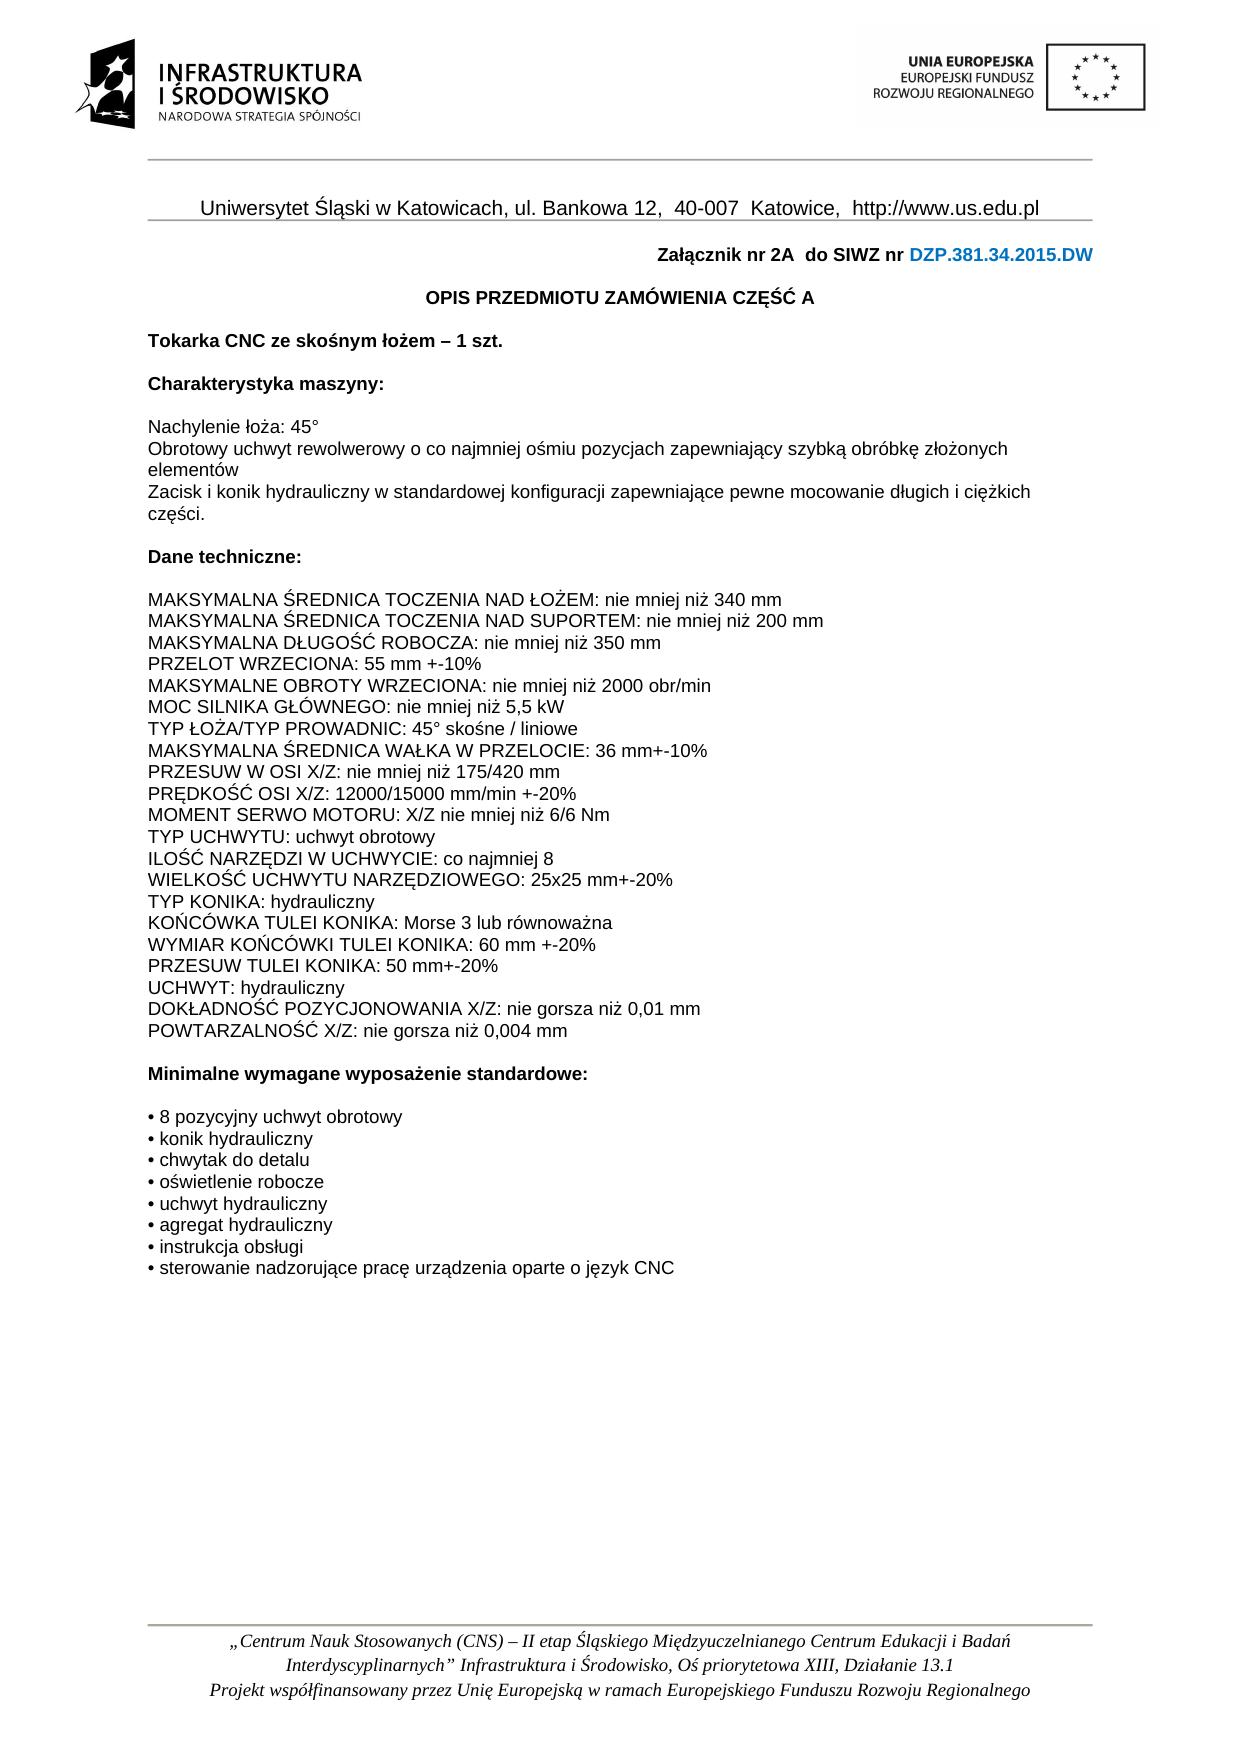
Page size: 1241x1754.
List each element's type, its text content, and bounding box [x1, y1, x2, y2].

text TYP UCHWYTU: uchwyt obrotowy [148, 826, 1093, 847]
text MAKSYMALNA ŚREDNICA TOCZENIA NAD SUPORTEM: nie mniej niż 200 mm [148, 610, 1093, 632]
text MOC SILNIKA GŁÓWNEGO: nie mniej niż 5,5 kW [148, 696, 1093, 718]
text PRĘDKOŚĆ OSI X/Z: 12000/15000 mm/min +-20% [148, 783, 1093, 804]
text WIELKOŚĆ UCHWYTU NARZĘDZIOWEGO: 25x25 mm+-20% [148, 869, 1093, 890]
text Dane techniczne: [148, 545, 1093, 567]
text KOŃCÓWKA TULEI KONIKA: Morse 3 lub równoważna [148, 912, 1093, 933]
text Nachylenie łoża: 45° [148, 416, 1093, 438]
text • 8 pozycyjny uchwyt obrotowy [148, 1106, 1093, 1128]
text MAKSYMALNA ŚREDNICA TOCZENIA NAD ŁOŻEM: nie mniej niż 340 mm [148, 588, 1093, 610]
text • chwytak do detalu [148, 1149, 1093, 1171]
text POWTARZALNOŚĆ X/Z: nie gorsza niż 0,004 mm [148, 1020, 1093, 1041]
text Załącznik nr 2A do SIWZ nr DZP.381.34.2015.DW [148, 243, 1093, 265]
text PRZESUW TULEI KONIKA: 50 mm+-20% [148, 955, 1093, 977]
text PRZELOT WRZECIONA: 55 mm +-10% [148, 653, 1093, 675]
text Charakterystyka maszyny: [148, 373, 1093, 394]
text UCHWYT: hydrauliczny [148, 977, 1093, 998]
picture [856, 25, 1162, 129]
text MAKSYMALNE OBROTY WRZECIONA: nie mniej niż 2000 obr/min [148, 675, 1093, 696]
text • sterowanie nadzorujące pracę urządzenia oparte o język CNC [148, 1257, 1093, 1278]
text MOMENT SERWO MOTORU: X/Z nie mniej niż 6/6 Nm [148, 804, 1093, 826]
text • oświetlenie robocze [148, 1171, 1093, 1192]
text Tokarka CNC ze skośnym łożem – 1 szt. [148, 330, 1093, 351]
text Minimalne wymagane wyposażenie standardowe: [148, 1063, 1093, 1084]
text • instrukcja obsługi [148, 1235, 1093, 1257]
text TYP KONIKA: hydrauliczny [148, 890, 1093, 912]
text PRZESUW W OSI X/Z: nie mniej niż 175/420 mm [148, 761, 1093, 783]
text MAKSYMALNA DŁUGOŚĆ ROBOCZA: nie mniej niż 350 mm [148, 632, 1093, 653]
text Zacisk i konik hydrauliczny w standardowej konfiguracji zapewniające pewne mocowanie długich i ciężkich części. [148, 481, 1093, 524]
text Obrotowy uchwyt rewolwerowy o co najmniej ośmiu pozycjach zapewniający szybką obróbkę złożonych elementów [148, 438, 1093, 481]
text • uchwyt hydrauliczny [148, 1192, 1093, 1214]
text • agregat hydrauliczny [148, 1214, 1093, 1235]
text • konik hydrauliczny [148, 1128, 1093, 1149]
text WYMIAR KOŃCÓWKI TULEI KONIKA: 60 mm +-20% [148, 933, 1093, 955]
text TYP ŁOŻA/TYP PROWADNIC: 45° skośne / liniowe [148, 718, 1093, 739]
text ILOŚĆ NARZĘDZI W UCHWYCIE: co najmniej 8 [148, 847, 1093, 869]
text DOKŁADNOŚĆ POZYCJONOWANIA X/Z: nie gorsza niż 0,01 mm [148, 998, 1093, 1020]
text OPIS PRZEDMIOTU ZAMÓWIENIA CZĘŚĆ A [148, 287, 1093, 308]
picture [68, 25, 412, 157]
text MAKSYMALNA ŚREDNICA WAŁKA W PRZELOCIE: 36 mm+-10% [148, 739, 1093, 761]
